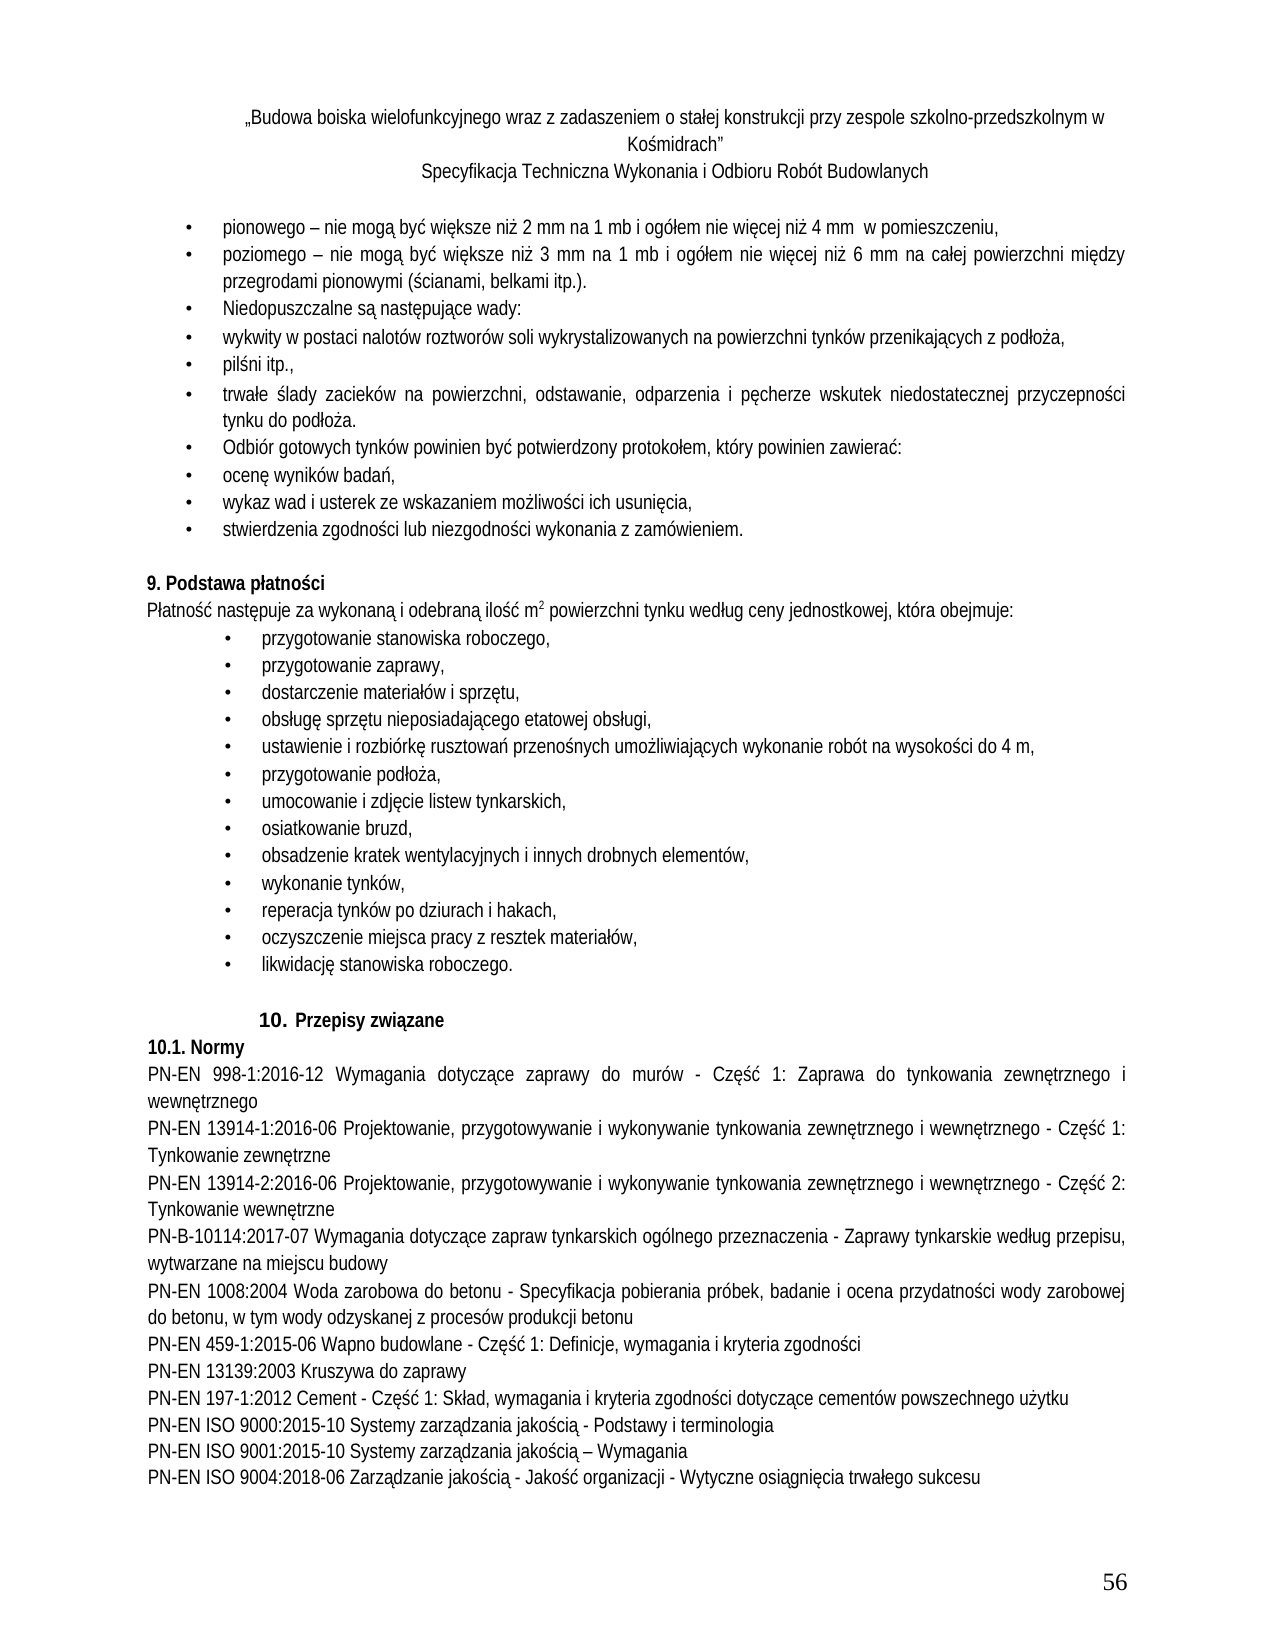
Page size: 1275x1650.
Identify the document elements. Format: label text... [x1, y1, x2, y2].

list przygotowanie stanowiska roboczego, [224, 626, 1127, 650]
text PN-EN 197-1:2012 Cement - Część 1: Skład, wymagania i kryteria zgodności dotyczące cementów powszechnego użytku [148, 1386, 1127, 1410]
list obsługę sprzętu nieposiadającego etatowej obsługi, [224, 707, 1127, 731]
text PN-EN 13914-1:2016-06 Projektowanie, przygotowywanie i wykonywanie tynkowania zewnętrznego i wewnętrznego - Część 1: Tynkowanie zewnętrzne [148, 1116, 1127, 1167]
list przygotowanie zaprawy, [224, 653, 1127, 677]
list Niedopuszczalne są następujące wady: [185, 296, 1127, 320]
list pilśni itp., [185, 352, 1127, 376]
list Przepisy związane [259, 1008, 1127, 1032]
list wykwity w postaci nalotów roztworów soli wykrystalizowanych na powierzchni tynków przenikających z podłoża, [185, 325, 1127, 349]
list wykaz wad i usterek ze wskazaniem możliwości ich usunięcia, [185, 490, 1127, 514]
list ustawienie i rozbiórkę rusztowań przenośnych umożliwiających wykonanie robót na wysokości do 4 m, [224, 734, 1127, 758]
text PN-EN ISO 9001:2015-10 Systemy zarządzania jakością – Wymagania [148, 1439, 1127, 1463]
list trwałe ślady zacieków na powierzchni, odstawanie, odparzenia i pęcherze wskutek niedostatecznej przyczepności tynku do podłoża. [185, 382, 1127, 432]
list przygotowanie podłoża, [224, 762, 1127, 786]
list umocowanie i zdjęcie listew tynkarskich, [224, 789, 1127, 813]
list pionowego – nie mogą być większe niż 2 mm na 1 mb i ogółem nie więcej niż 4 mm w pomieszczeniu, [185, 215, 1127, 239]
text Płatność następuje za wykonaną i odebraną ilość m2 powierzchni tynku według ceny jednostkowej, która obejmuje: [147, 598, 1127, 622]
list oczyszczenie miejsca pracy z resztek materiałów, [224, 925, 1127, 949]
list reperacja tynków po dziurach i hakach, [224, 898, 1127, 922]
list Odbiór gotowych tynków powinien być potwierdzony protokołem, który powinien zawierać: [185, 435, 1127, 459]
text PN-EN 13139:2003 Kruszywa do zaprawy [148, 1359, 1127, 1383]
list ocenę wyników badań, [185, 462, 1127, 487]
list dostarczenie materiałów i sprzętu, [224, 680, 1127, 704]
text PN-EN 13914-2:2016-06 Projektowanie, przygotowywanie i wykonywanie tynkowania zewnętrznego i wewnętrznego - Część 2: Tynkowanie wewnętrzne [148, 1170, 1127, 1221]
text 9. Podstawa płatności [147, 571, 1127, 595]
list wykonanie tynków, [224, 870, 1127, 894]
text PN-EN 459-1:2015-06 Wapno budowlane - Część 1: Definicje, wymagania i kryteria zgodności [148, 1332, 1127, 1356]
text PN-EN ISO 9000:2015-10 Systemy zarządzania jakością - Podstawy i terminologia [148, 1413, 1127, 1437]
text PN-EN ISO 9004:2018-06 Zarządzanie jakością - Jakość organizacji - Wytyczne osiągnięcia trwałego sukcesu [148, 1465, 1127, 1489]
list poziomego – nie mogą być większe niż 3 mm na 1 mb i ogółem nie więcej niż 6 mm na całej powierzchni między przegrodami pionowymi (ścianami, belkami itp.). [185, 242, 1127, 293]
text PN-EN 998-1:2016-12 Wymagania dotyczące zaprawy do murów - Część 1: Zaprawa do tynkowania zewnętrznego i wewnętrznego [148, 1062, 1127, 1113]
text PN-B-10114:2017-07 Wymagania dotyczące zapraw tynkarskich ogólnego przeznaczenia - Zaprawy tynkarskie według przepisu, wytwarzane na miejscu budowy [148, 1224, 1127, 1275]
list likwidację stanowiska roboczego. [224, 952, 1127, 976]
list stwierdzenia zgodności lub niezgodności wykonania z zamówieniem. [185, 517, 1127, 541]
text 10.1. Normy [148, 1035, 1127, 1059]
text PN-EN 1008:2004 Woda zarobowa do betonu - Specyfikacja pobierania próbek, badanie i ocena przydatności wody zarobowej do betonu, w tym wody odzyskanej z procesów produkcji betonu [148, 1278, 1127, 1329]
list osiatkowanie bruzd, [224, 816, 1127, 840]
list obsadzenie kratek wentylacyjnych i innych drobnych elementów, [224, 843, 1127, 867]
